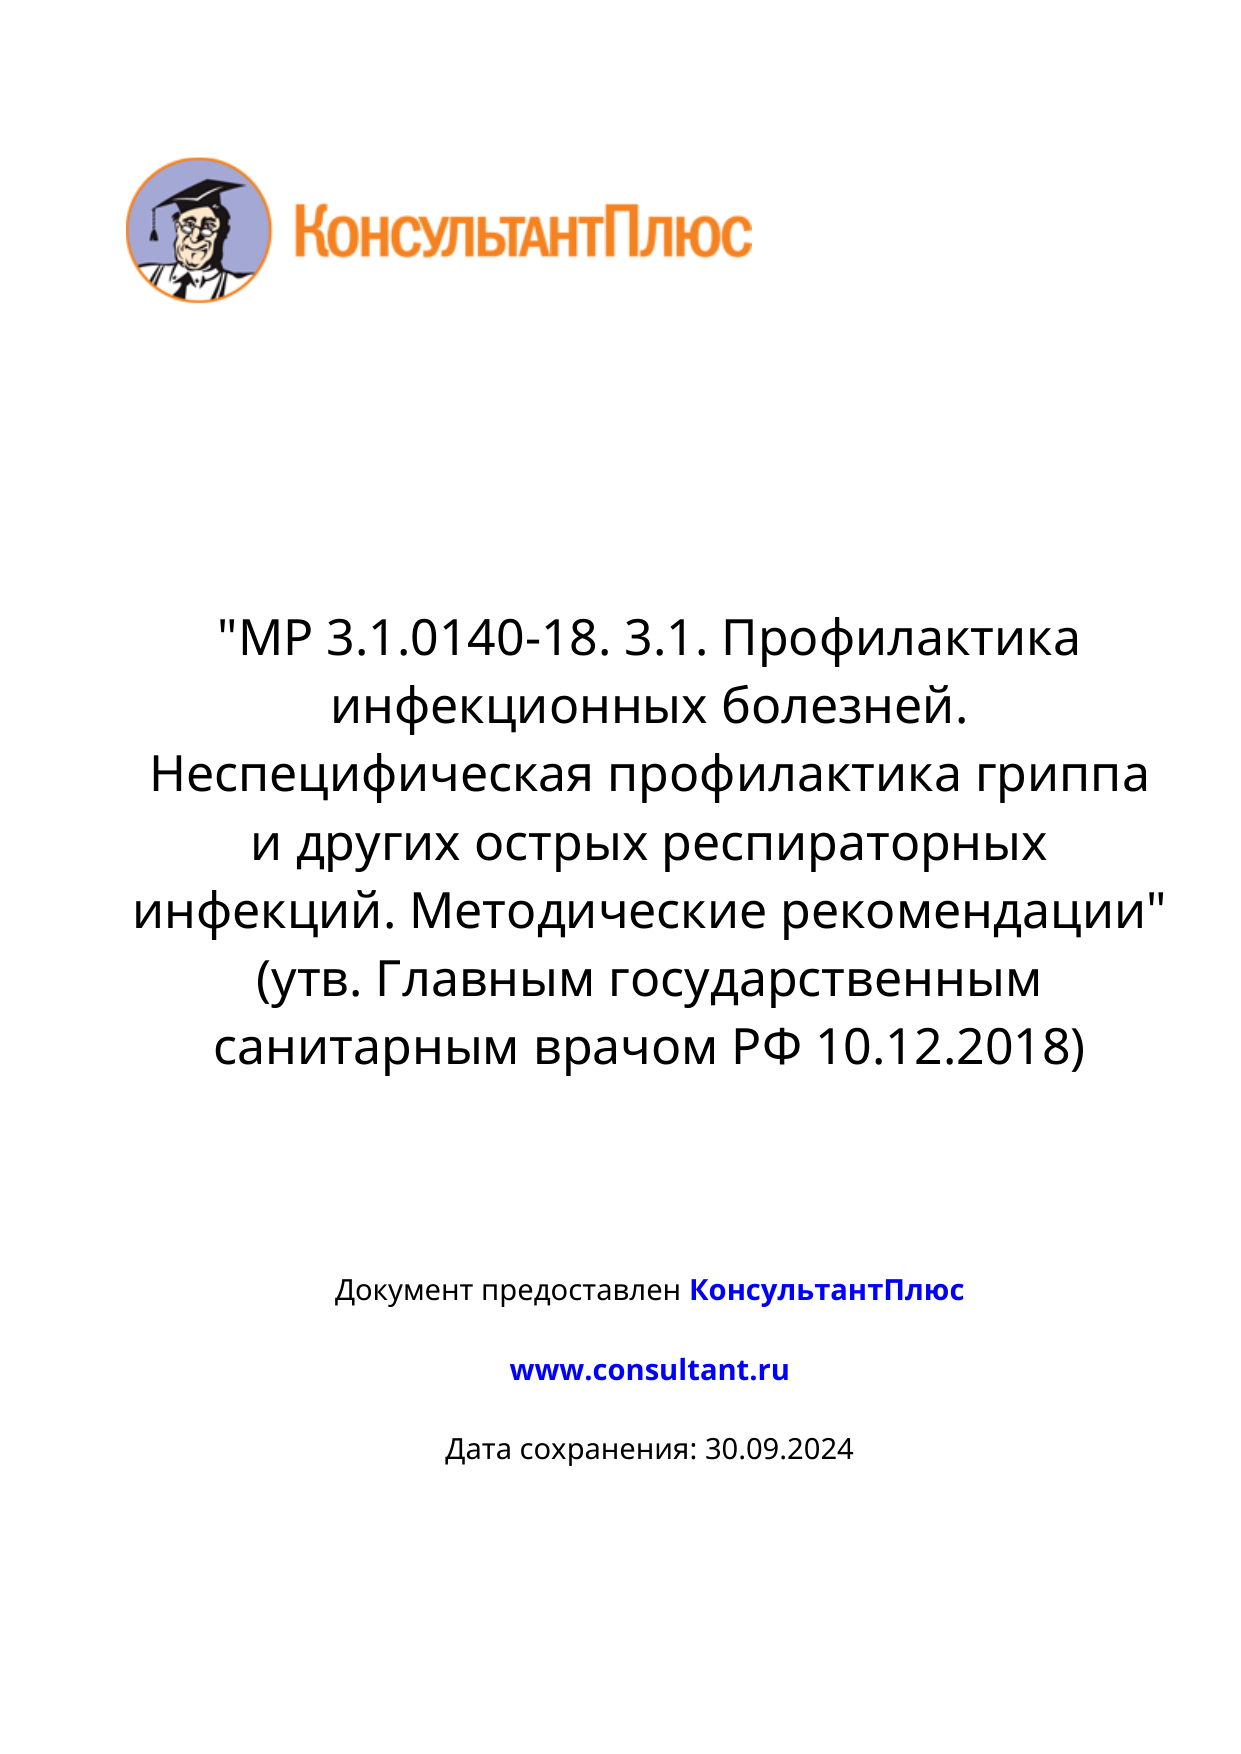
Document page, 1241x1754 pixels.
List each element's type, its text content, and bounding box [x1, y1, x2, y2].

table_cell "МР 3.1.0140-18. 3.1. Профилактика инфекционных болезней. Неспецифическая профилактика гриппа и других острых респираторных инфекций. Методические рекомендации" (утв. Главным государственным санитарным врачом РФ 10.12.2018) [118, 441, 1181, 1240]
table_cell Документ предоставлен КонсультантПлюс www.consultant.ru Дата сохранения: 30.09.2024 [118, 1240, 1181, 1531]
picture [126, 156, 752, 305]
table_header [118, 150, 1181, 441]
